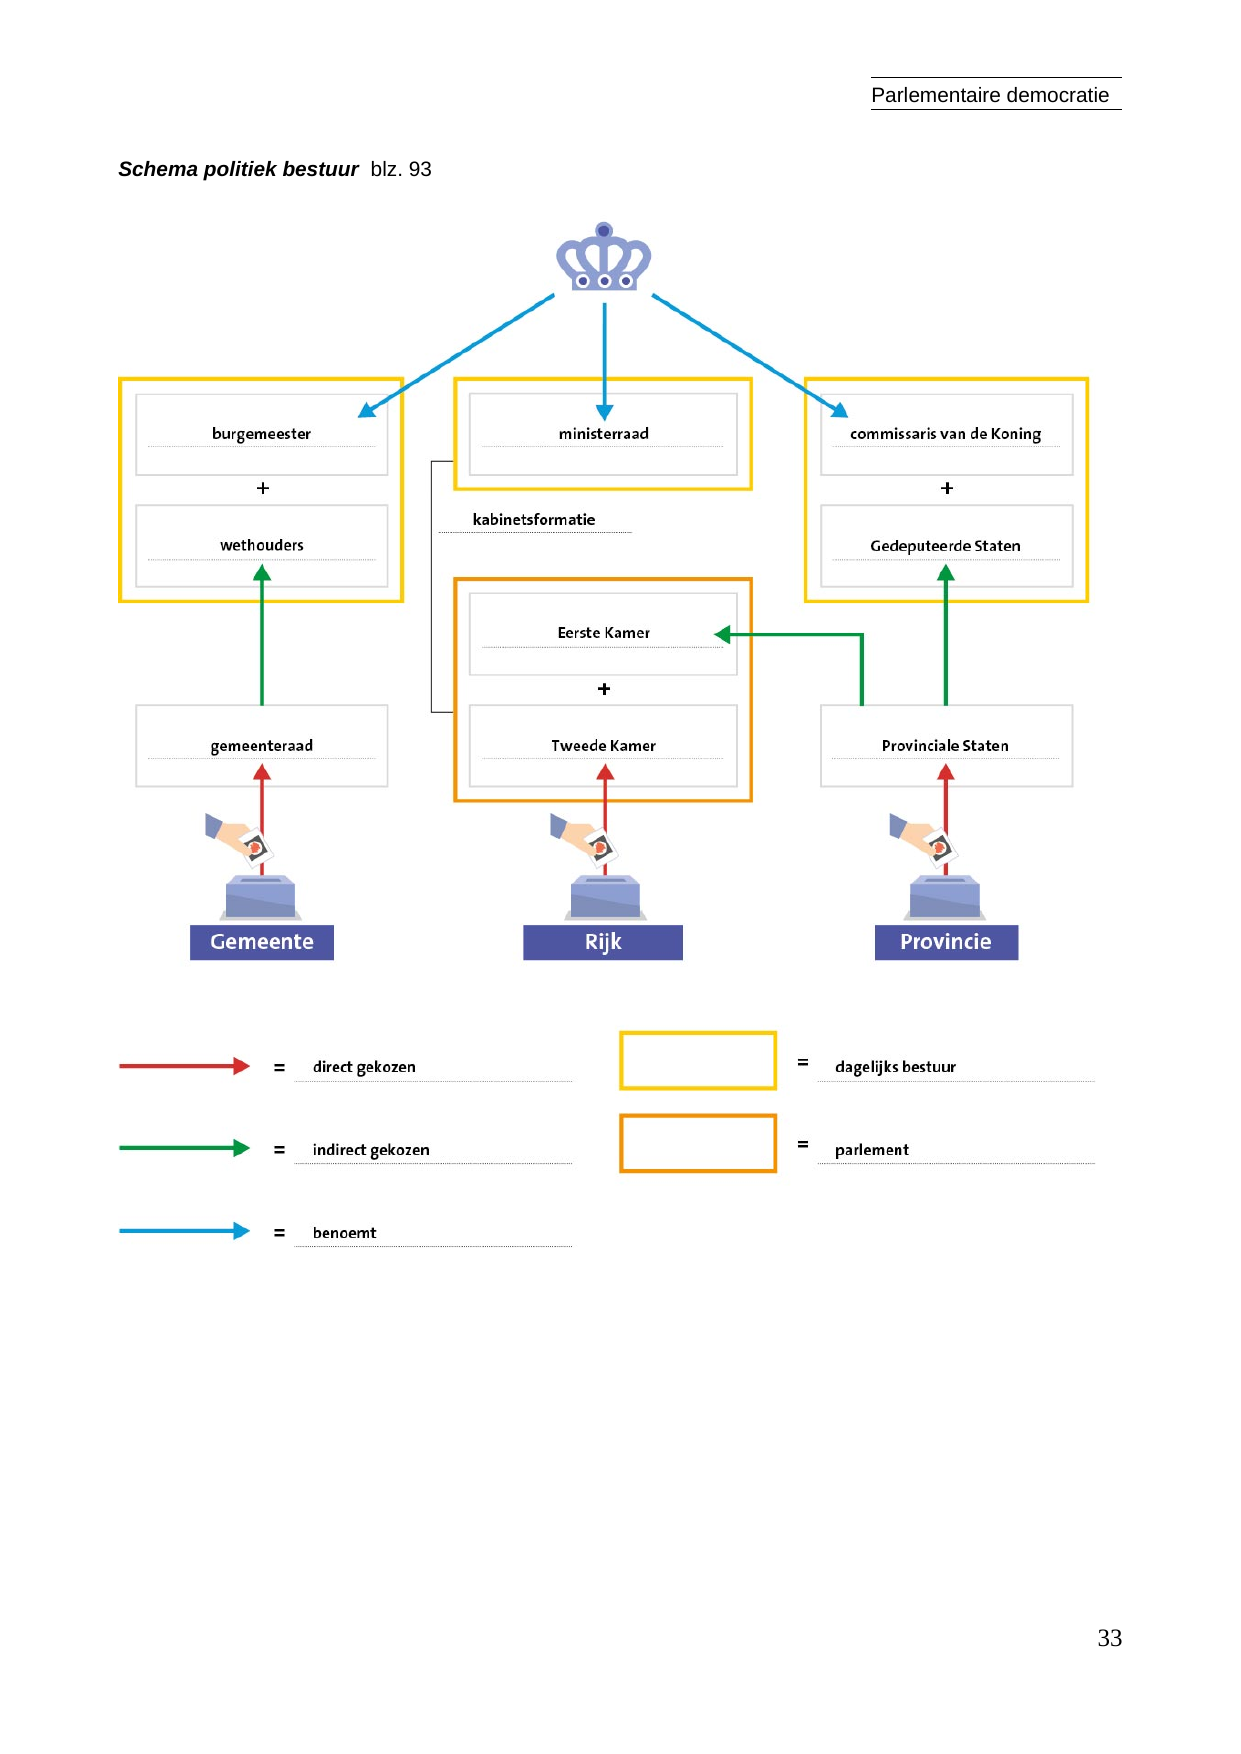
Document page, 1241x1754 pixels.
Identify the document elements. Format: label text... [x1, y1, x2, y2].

text Schema politiek bestuur blz. 93 [118, 153, 1122, 181]
picture [118, 207, 1096, 1248]
